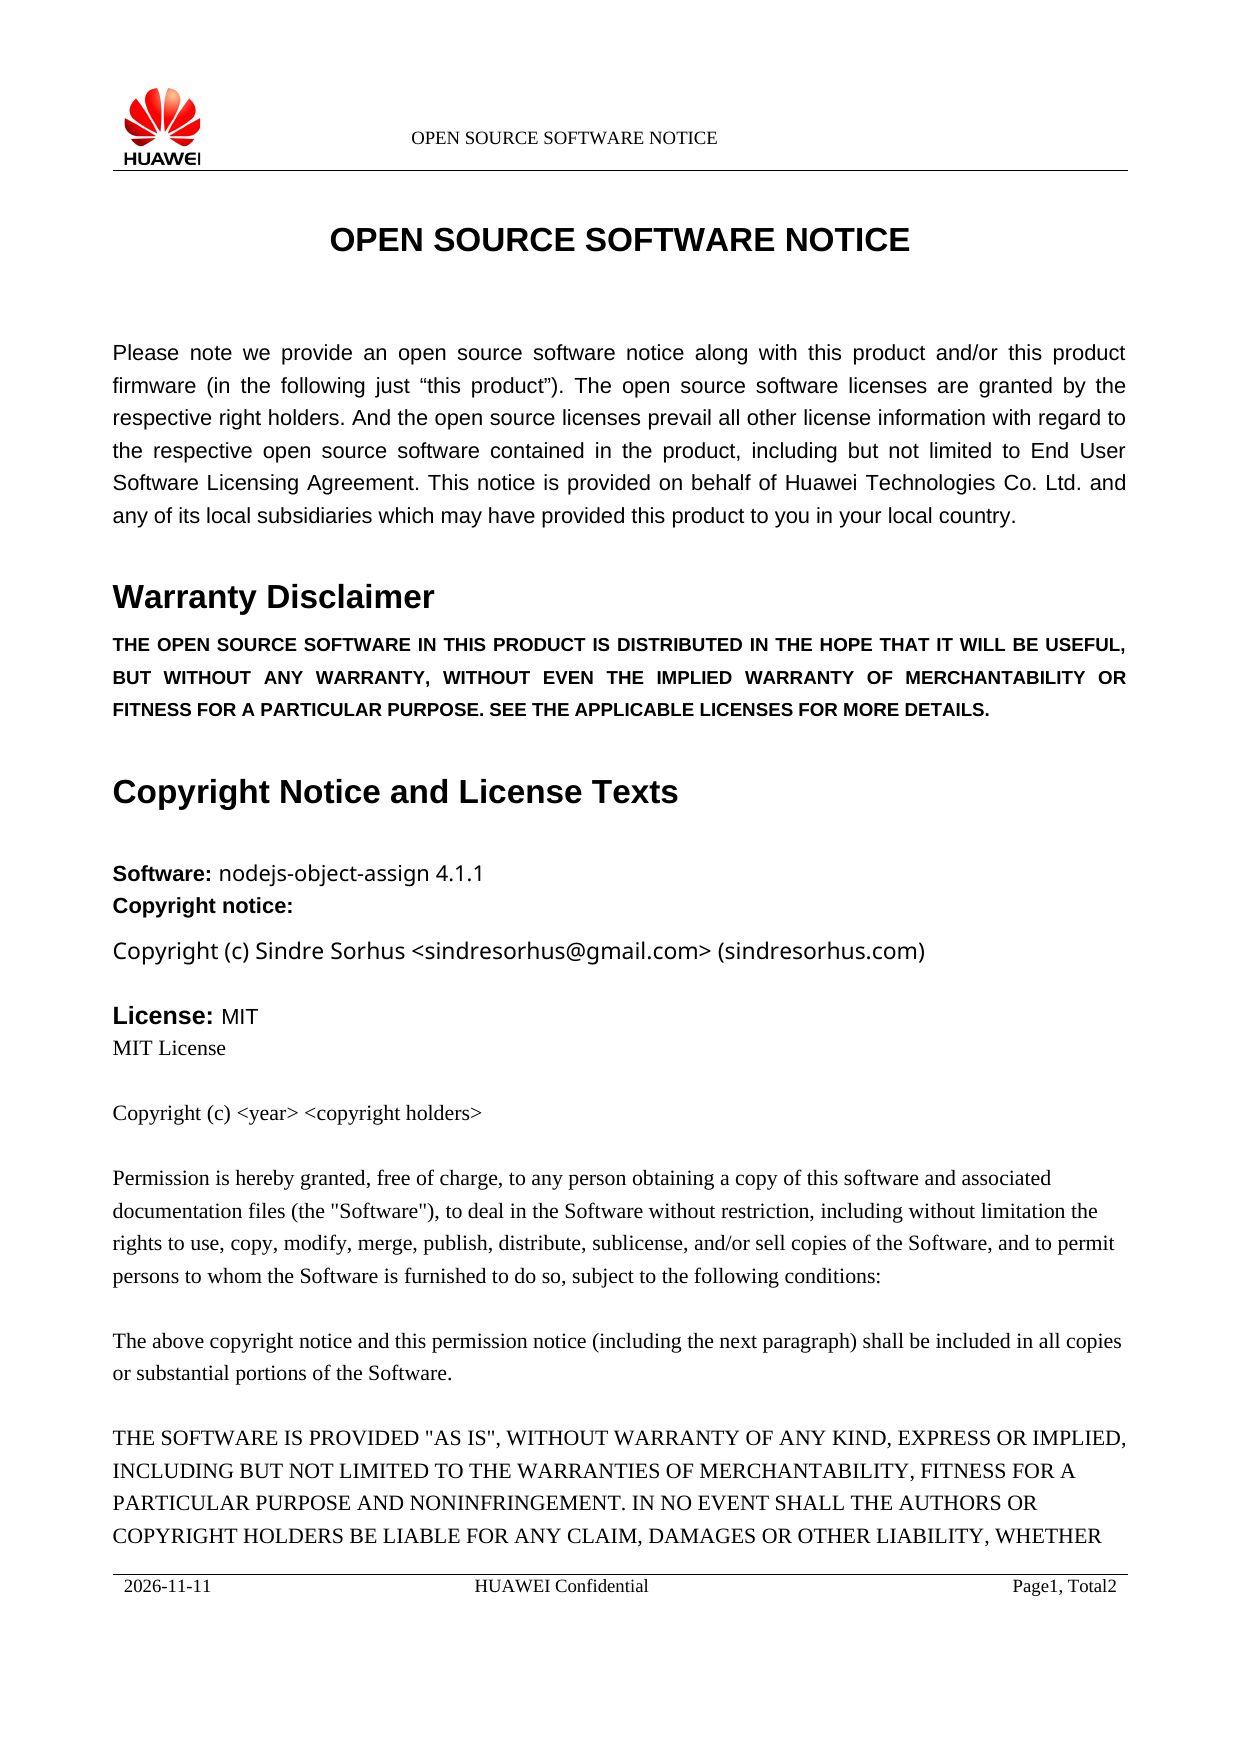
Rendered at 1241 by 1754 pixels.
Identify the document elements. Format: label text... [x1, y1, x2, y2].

text Copyright (c) Sindre Sorhus <sindresorhus@gmail.com> (sindresorhus.com) [112, 934, 1128, 999]
text License: MIT [112, 999, 1128, 1031]
text Please note we provide an open source software notice along with this product and/or this product firmware (in the following just “this product”). The open source software licenses are granted by the respective right holders. And the open source licenses prevail all other license information with regard to the respective open source software contained in the product, including but not limited to End User Software Licensing Agreement. This notice is provided on behalf of Huawei Technologies Co. Ltd. and any of its local subsidiaries which may have provided this product to you in your local country. [112, 336, 1128, 531]
text The open source software in this product is distributed in the hope that it will be useful, but WITHOUT ANY WARRANTY, without even the implied warranty of MERCHANTABILITY or FITNESS FOR A PARTICULAR PURPOSE. See the applicable licenses for more details. [112, 629, 1128, 726]
text Copyright Notice and License Texts [112, 759, 1128, 824]
picture [124, 88, 201, 165]
title Software: nodejs-object-assign 4.1.1 [112, 856, 1128, 889]
text Copyright notice: [112, 889, 1128, 921]
text Warranty Disclaimer [112, 564, 1128, 629]
text OPEN SOURCE SOFTWARE NOTICE [112, 206, 1128, 271]
